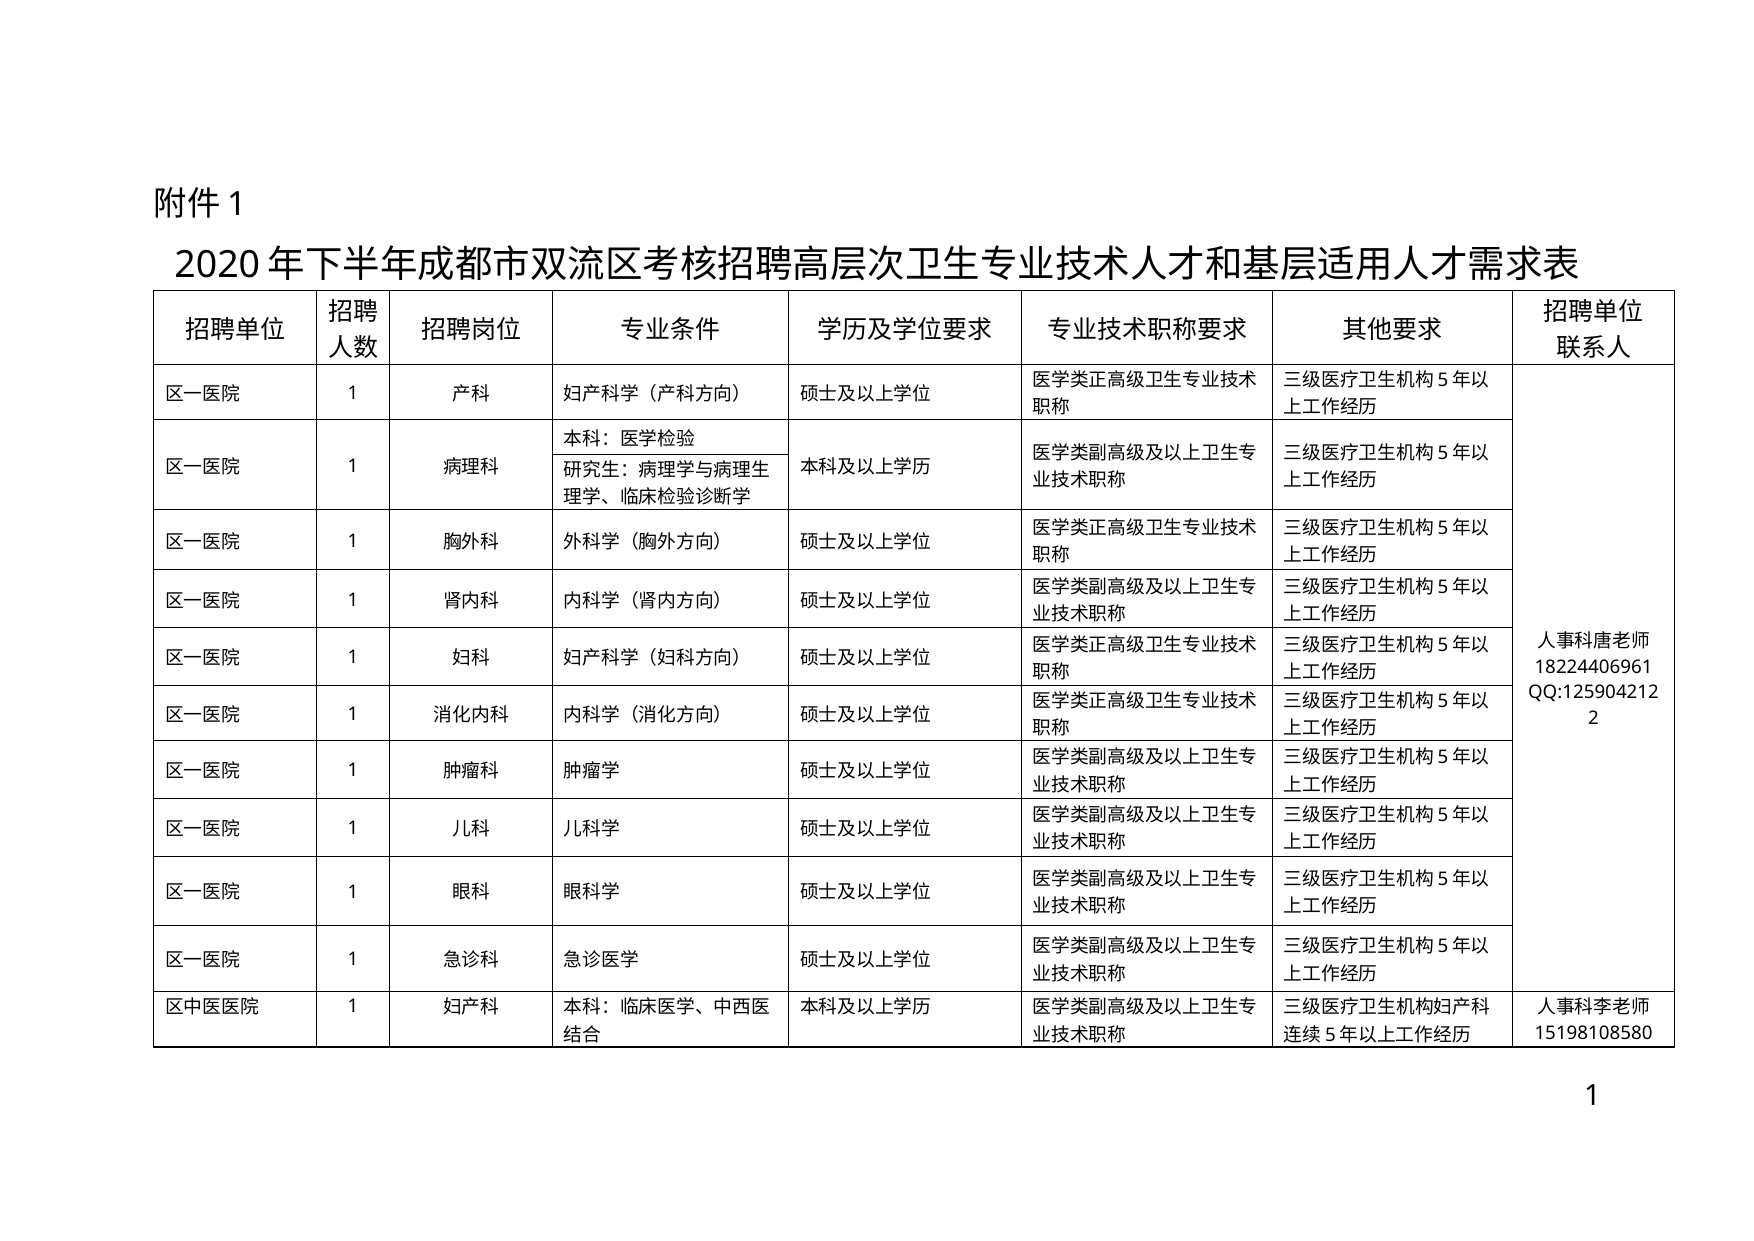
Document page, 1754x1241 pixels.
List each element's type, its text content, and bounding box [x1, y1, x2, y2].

table_cell 本科：临床医学、中西医结合 [553, 992, 788, 1046]
table_cell 硕士及以上学位 [789, 926, 1021, 991]
table_cell 医学类正高级卫生专业技术职称 [1022, 628, 1272, 684]
table_cell 区一医院 [154, 741, 316, 797]
table_cell 妇产科学（妇科方向） [553, 628, 788, 684]
table_cell 肿瘤学 [553, 741, 788, 797]
table_cell 三级医疗卫生机构5年以上工作经历 [1273, 420, 1512, 509]
table_cell 硕士及以上学位 [789, 741, 1021, 797]
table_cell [1513, 992, 1674, 1046]
table_cell 区一医院 [154, 510, 316, 569]
text 附件1 [153, 165, 1600, 228]
table_cell 医学类副高级及以上卫生专业技术职称 [1022, 420, 1272, 509]
table_cell 1 [317, 628, 389, 684]
table_cell 三级医疗卫生机构5年以上工作经历 [1273, 628, 1512, 684]
table_cell 区一医院 [154, 926, 316, 991]
table_cell 内科学（肾内方向） [553, 570, 788, 627]
table_header 专业条件 [553, 291, 788, 364]
table_cell 内科学（消化方向） [553, 686, 788, 740]
table_cell 研究生：病理学与病理生理学、临床检验诊断学 [553, 455, 788, 509]
table_cell 眼科学 [553, 857, 788, 925]
table_cell 硕士及以上学位 [789, 570, 1021, 627]
table_cell 本科：医学检验 [553, 420, 788, 454]
table_cell 人事科唐老师18224406961 QQ:1259042122 [1513, 365, 1674, 991]
table_cell 妇产科 [390, 992, 552, 1046]
table_cell 硕士及以上学位 [789, 799, 1021, 856]
table_cell 病理科 [390, 420, 552, 509]
table_cell 硕士及以上学位 [789, 365, 1021, 419]
table_cell 区一医院 [154, 420, 316, 509]
table_cell 医学类副高级及以上卫生专业技术职称 [1022, 799, 1272, 856]
table_cell 硕士及以上学位 [789, 510, 1021, 569]
table_cell 三级医疗卫生机构5年以上工作经历 [1273, 686, 1512, 740]
table_cell 1 [317, 686, 389, 740]
table_cell 儿科 [390, 799, 552, 856]
table_cell 三级医疗卫生机构5年以上工作经历 [1273, 857, 1512, 925]
table_cell 1 [317, 992, 389, 1046]
table_cell 胸外科 [390, 510, 552, 569]
table_cell 1 [317, 510, 389, 569]
table_header 招聘单位 [154, 291, 316, 364]
table_cell 区一医院 [154, 365, 316, 419]
table_cell 急诊医学 [553, 926, 788, 991]
table_cell 1 [317, 420, 389, 509]
table_cell 妇产科学（产科方向） [553, 365, 788, 419]
table_cell 区一医院 [154, 799, 316, 856]
table_header 招聘人数 [317, 291, 389, 364]
table_cell 医学类正高级卫生专业技术职称 [1022, 365, 1272, 419]
table_cell 区一医院 [154, 570, 316, 627]
table_cell 三级医疗卫生机构5年以上工作经历 [1273, 926, 1512, 991]
table_cell 儿科学 [553, 799, 788, 856]
table_cell 1 [317, 857, 389, 925]
table_cell 消化内科 [390, 686, 552, 740]
table_cell 三级医疗卫生机构5年以上工作经历 [1273, 741, 1512, 797]
table_cell 硕士及以上学位 [789, 686, 1021, 740]
table_cell 肿瘤科 [390, 741, 552, 797]
table_cell 三级医疗卫生机构5年以上工作经历 [1273, 365, 1512, 419]
table_cell 区一医院 [154, 686, 316, 740]
table_cell 眼科 [390, 857, 552, 925]
table_header 招聘岗位 [390, 291, 552, 364]
table_cell 硕士及以上学位 [789, 628, 1021, 684]
text 2020年下半年成都市双流区考核招聘高层次卫生专业技术人才和基层适用人才需求表 [153, 228, 1600, 290]
table_cell 医学类副高级及以上卫生专业技术职称 [1022, 857, 1272, 925]
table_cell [1273, 992, 1512, 1046]
table_cell 医学类副高级及以上卫生专业技术职称 [1022, 992, 1272, 1046]
table_header 专业技术职称要求 [1022, 291, 1272, 364]
table_cell 本科及以上学历 [789, 420, 1021, 509]
table_cell 急诊科 [390, 926, 552, 991]
table_cell 产科 [390, 365, 552, 419]
table_cell 三级医疗卫生机构5年以上工作经历 [1273, 510, 1512, 569]
table_cell 医学类副高级及以上卫生专业技术职称 [1022, 570, 1272, 627]
table_header 招聘单位 联系人 [1513, 291, 1674, 364]
table_header 其他要求 [1273, 291, 1512, 364]
table_cell 本科及以上学历 [789, 992, 1021, 1046]
table_cell 三级医疗卫生机构5年以上工作经历 [1273, 799, 1512, 856]
table_cell 1 [317, 570, 389, 627]
table_header 学历及学位要求 [789, 291, 1021, 364]
table_cell 医学类副高级及以上卫生专业技术职称 [1022, 926, 1272, 991]
table_cell 医学类副高级及以上卫生专业技术职称 [1022, 741, 1272, 797]
table_cell 肾内科 [390, 570, 552, 627]
table_cell 1 [317, 926, 389, 991]
table_cell 妇科 [390, 628, 552, 684]
table_cell 硕士及以上学位 [789, 857, 1021, 925]
table_cell 区中医医院 [154, 992, 316, 1046]
table_cell 1 [317, 799, 389, 856]
table_cell 1 [317, 365, 389, 419]
table_cell 医学类正高级卫生专业技术职称 [1022, 686, 1272, 740]
table_cell 区一医院 [154, 628, 316, 684]
table_cell 三级医疗卫生机构5年以上工作经历 [1273, 570, 1512, 627]
table_cell 1 [317, 741, 389, 797]
table_cell 区一医院 [154, 857, 316, 925]
table_cell 外科学（胸外方向） [553, 510, 788, 569]
table_cell 医学类正高级卫生专业技术职称 [1022, 510, 1272, 569]
